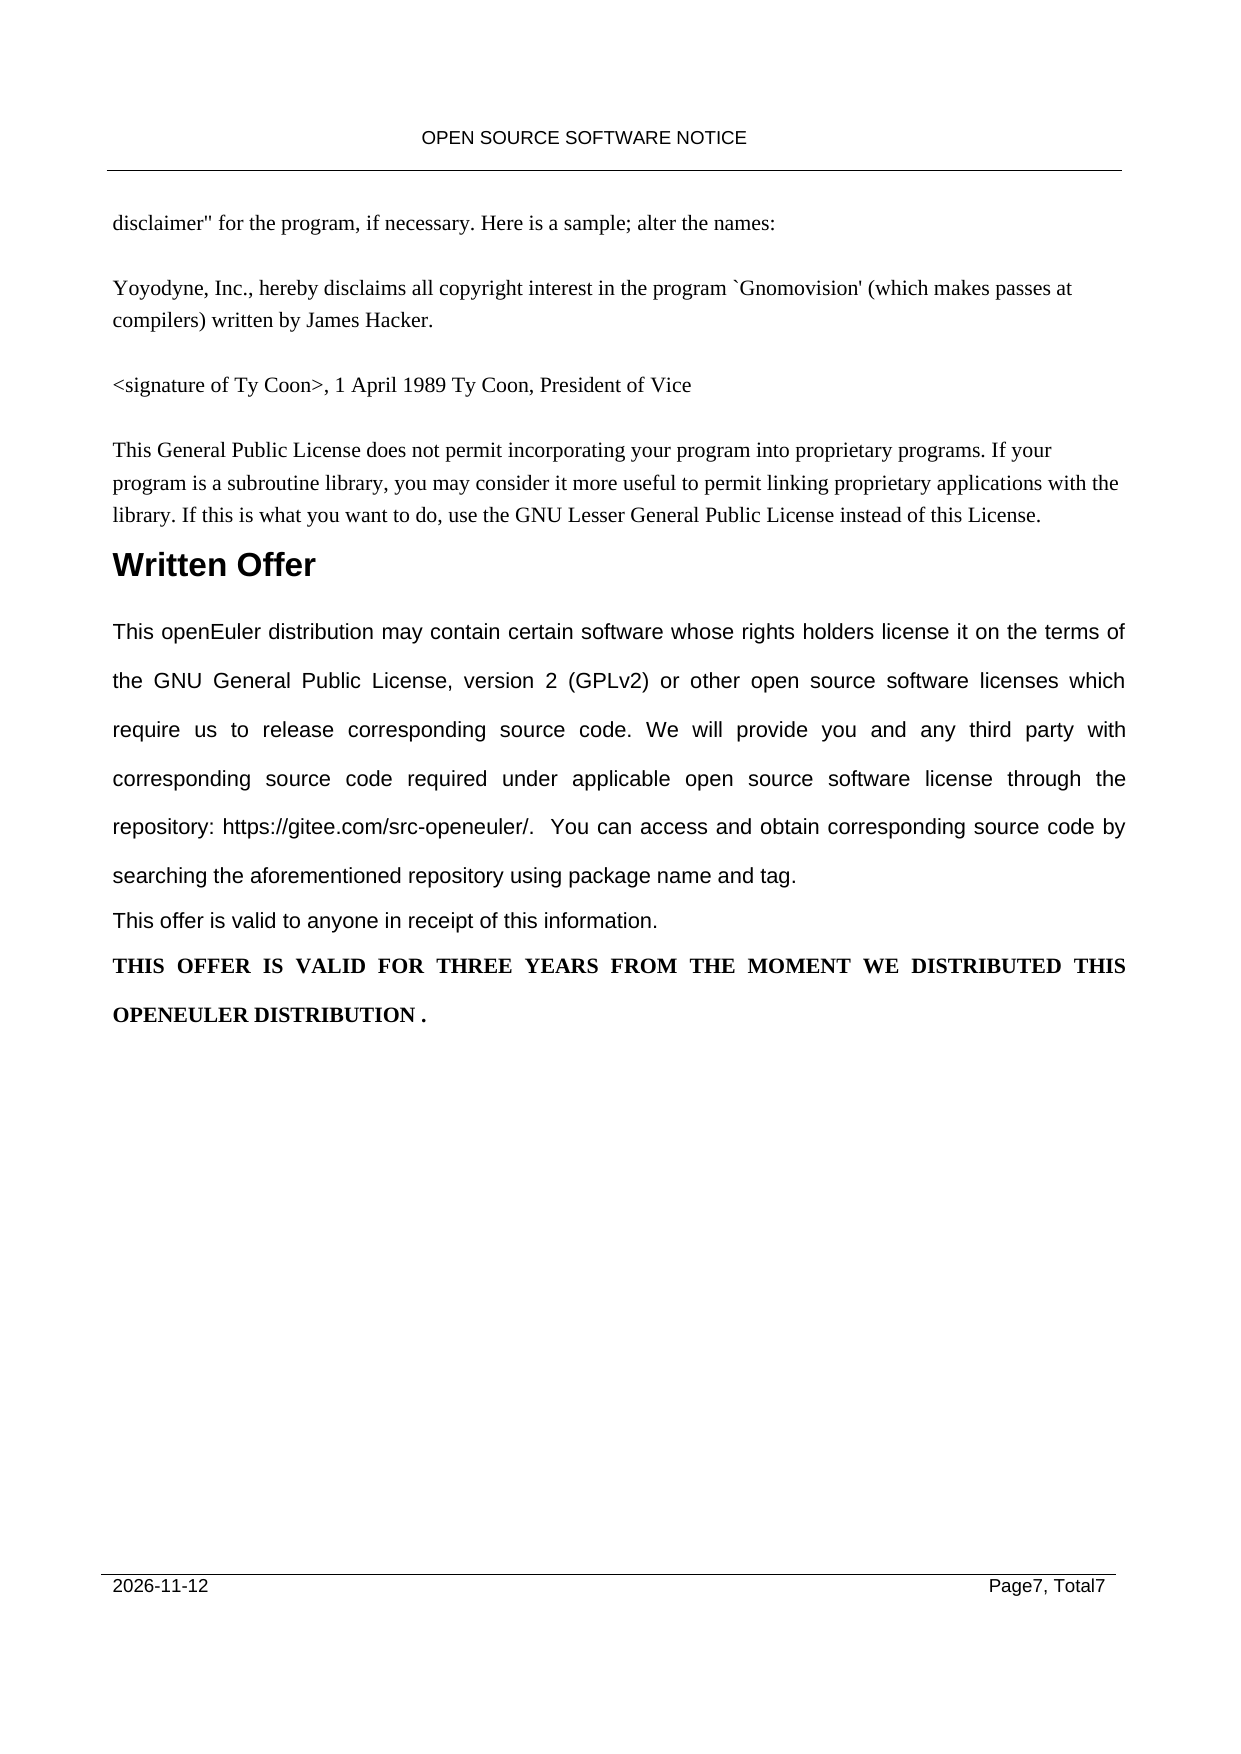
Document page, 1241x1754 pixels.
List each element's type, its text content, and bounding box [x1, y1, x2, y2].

text THIS OFFER IS VALID FOR THREE YEARS FROM THE MOMENT WE DISTRIBUTED THIS OPENEULER DISTRIBUTION . [112, 949, 1128, 1031]
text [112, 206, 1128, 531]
text This openEuler distribution may contain certain software whose rights holders license it on the terms of the GNU General Public License, version 2 (GPLv2) or other open source software licenses which require us to release corresponding source code. We will provide you and any third party with corresponding source code required under applicable open source software license through the repository: https://gitee.com/src-openeuler/. You can access and obtain corresponding source code by searching the aforementioned repository using package name and tag. [112, 616, 1128, 892]
text Written Offer [112, 531, 1128, 596]
text This offer is valid to anyone in receipt of this information. [112, 904, 1128, 937]
